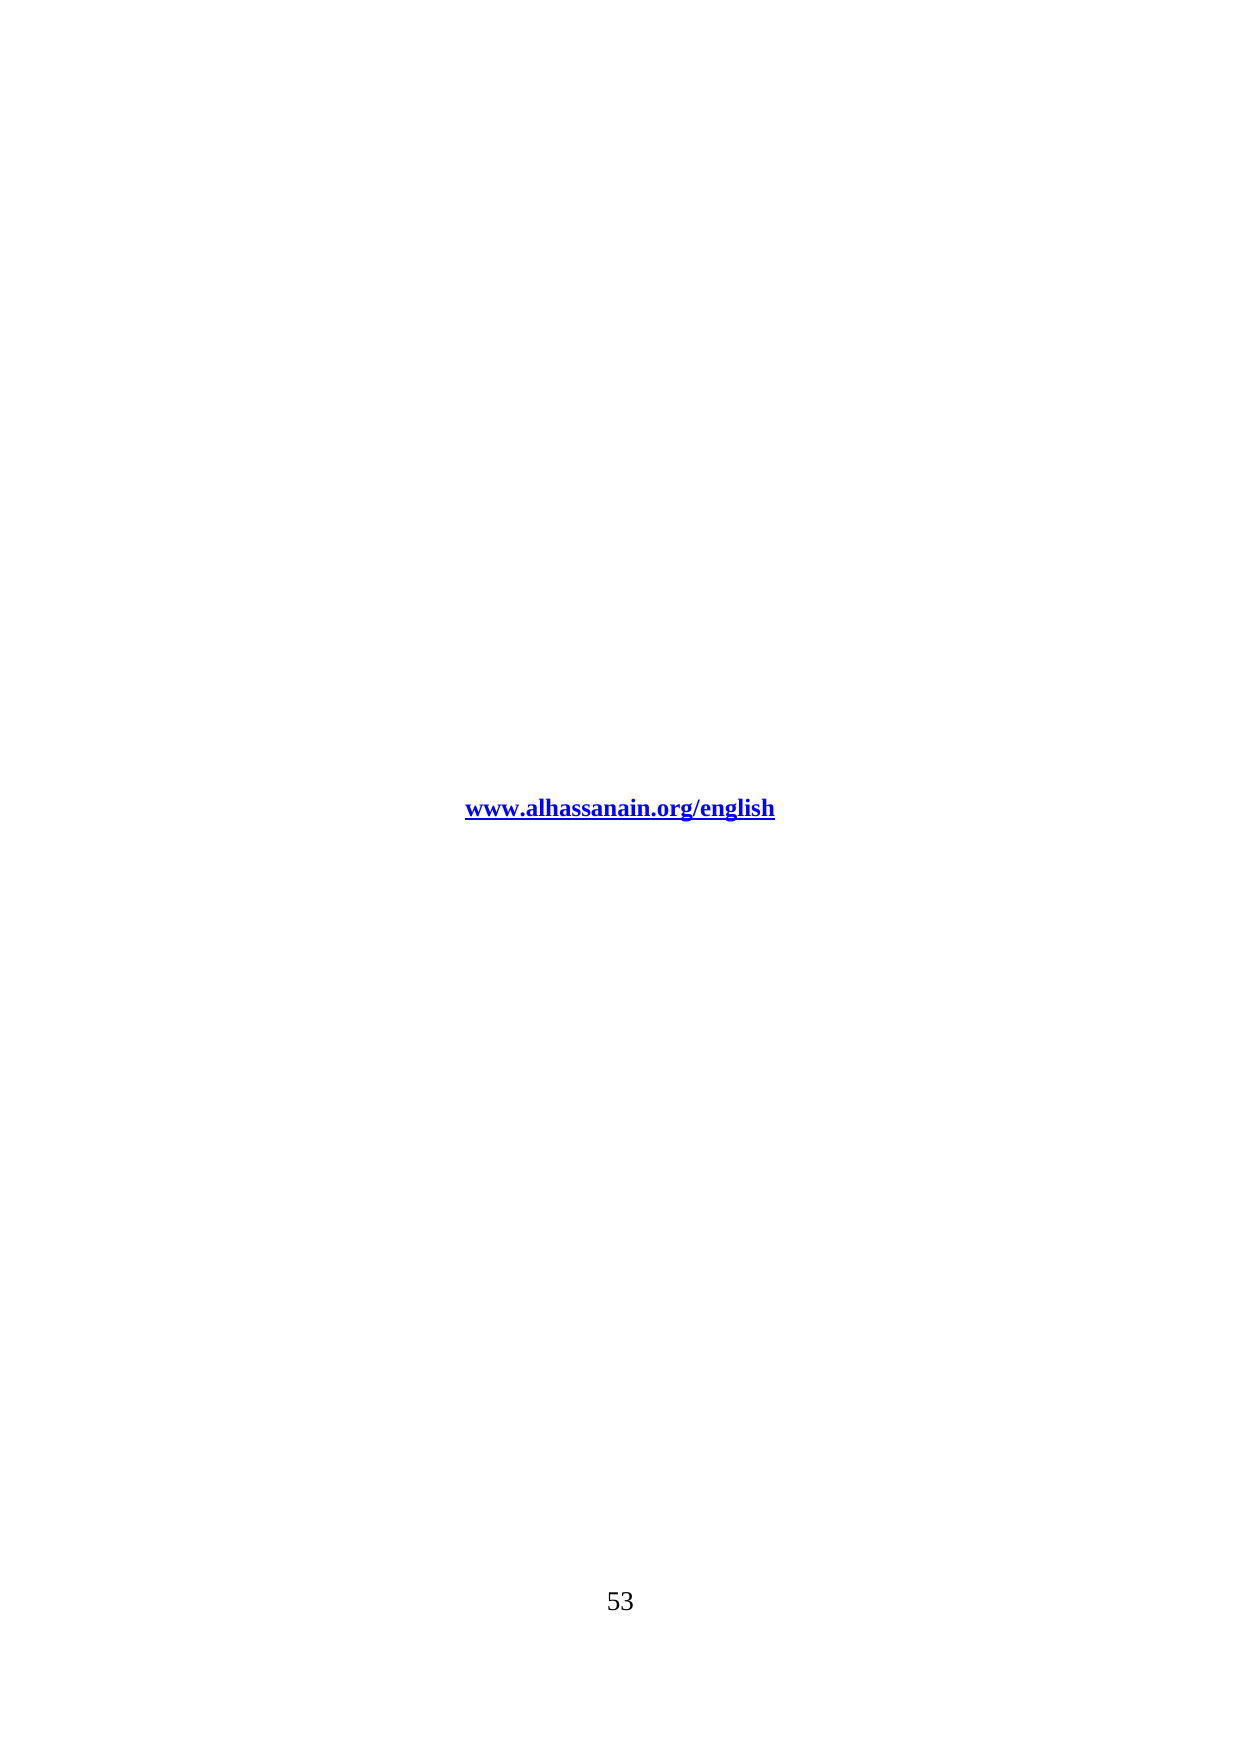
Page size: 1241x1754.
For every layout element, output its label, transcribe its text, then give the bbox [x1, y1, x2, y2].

text www.alhassanain.org/english [236, 793, 1004, 822]
